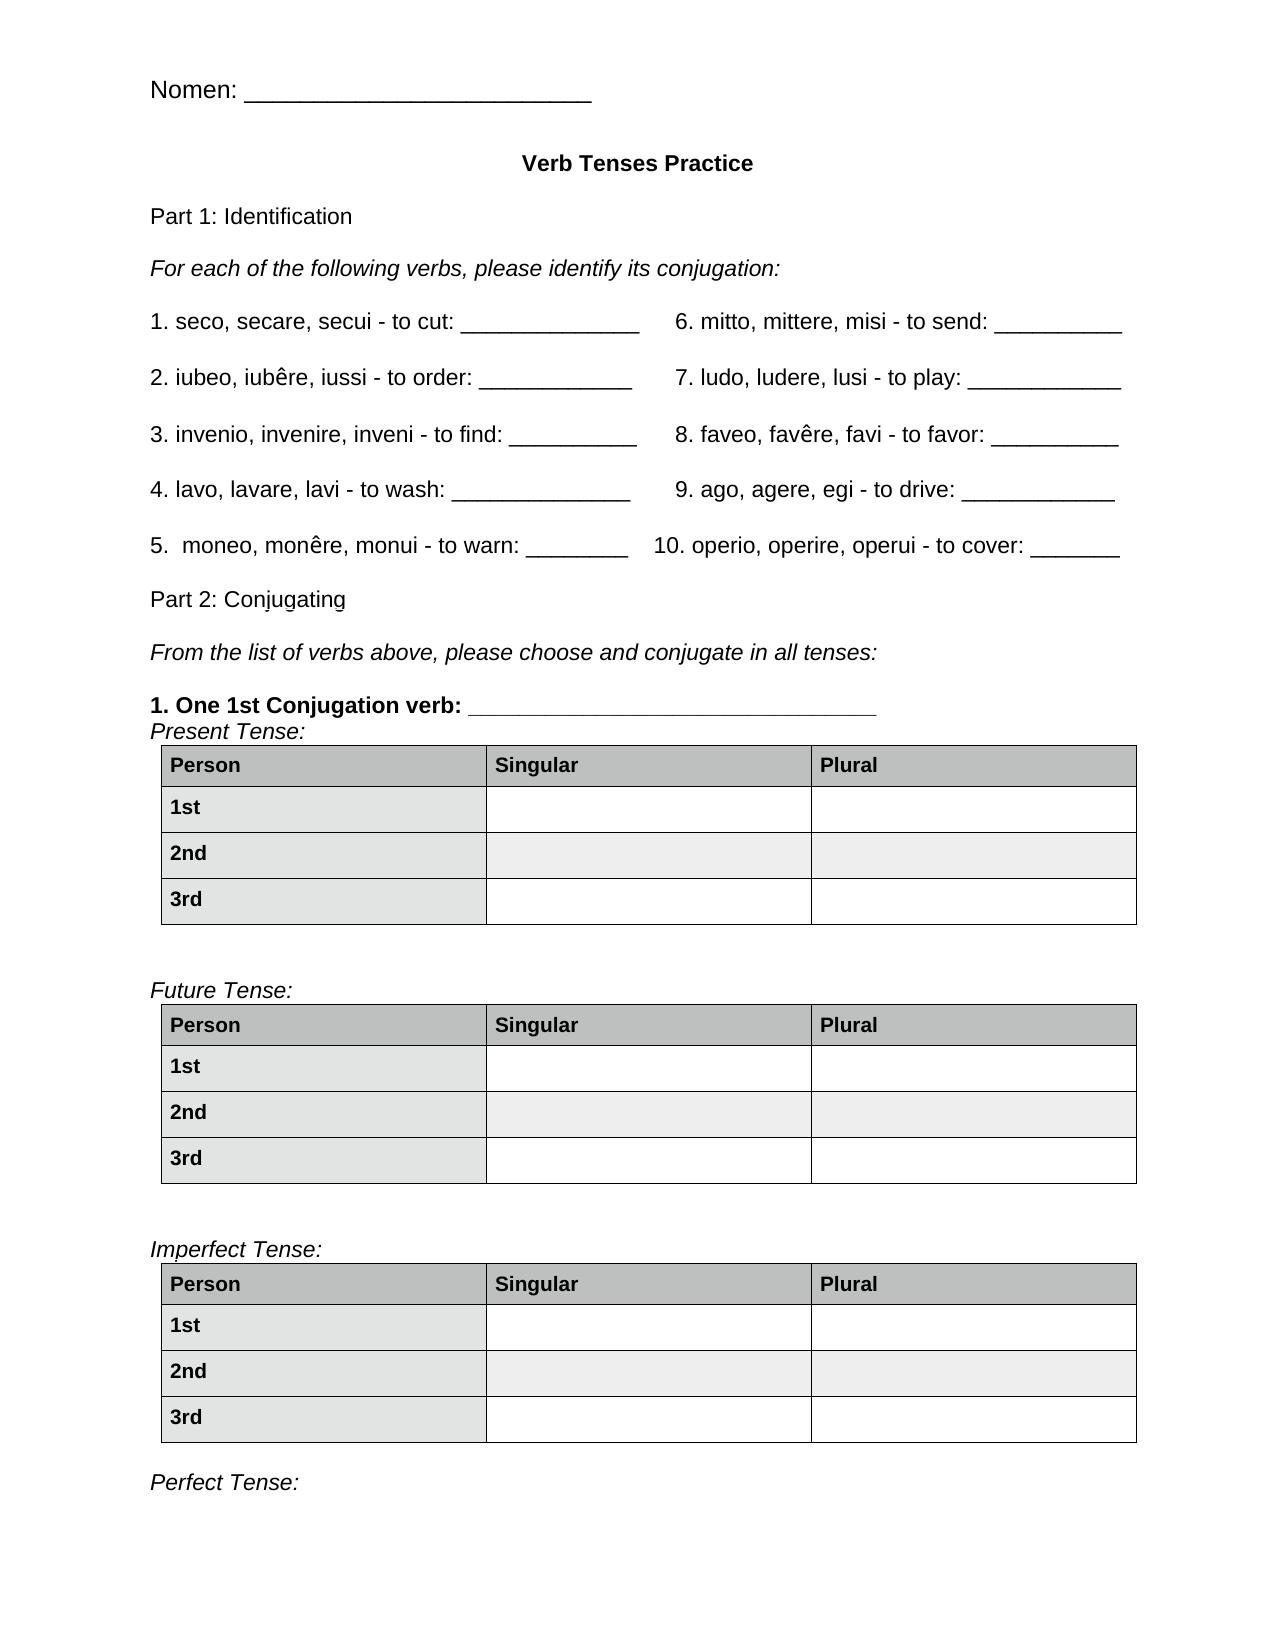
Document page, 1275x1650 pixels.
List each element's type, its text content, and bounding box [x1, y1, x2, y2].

table_header Singular [487, 746, 811, 786]
table_header Person [162, 1264, 486, 1304]
text 2. iubeo, iubêre, iussi - to order: ____________ 7. ludo, ludere, lusi - to play: ____________ [150, 361, 1125, 392]
text Perfect Tense: [150, 1469, 1125, 1495]
table_header Plural [812, 746, 1136, 786]
text Present Tense: [150, 718, 1125, 744]
table_cell [487, 1092, 811, 1137]
text Verb Tenses Practice [150, 150, 1125, 176]
text 1. One 1st Conjugation verb: ________________________________ [150, 692, 1125, 718]
table_header Plural [812, 1005, 1136, 1045]
table_header Singular [487, 1005, 811, 1045]
text Part 2: Conjugating [150, 586, 1125, 613]
table_cell [487, 787, 811, 832]
table_cell 2nd [162, 1351, 486, 1396]
text Imperfect Tense: [150, 1236, 1125, 1263]
table_cell [812, 787, 1136, 832]
table_cell [812, 1305, 1136, 1350]
table_cell 1st [162, 1305, 486, 1350]
text 4. lavo, lavare, lavi - to wash: ______________ 9. ago, agere, egi - to drive: ____________ [150, 476, 1125, 502]
table_cell [812, 1138, 1136, 1183]
table_cell 3rd [162, 879, 486, 924]
table_cell 3rd [162, 1138, 486, 1183]
table_cell 2nd [162, 1092, 486, 1137]
table_cell [487, 1046, 811, 1091]
text 3. invenio, invenire, inveni - to find: __________ 8. faveo, favêre, favi - to favor: __________ [150, 418, 1125, 450]
table_header Singular [487, 1264, 811, 1304]
text From the list of verbs above, please choose and conjugate in all tenses: [150, 639, 1125, 665]
text 5. moneo, monêre, monui - to warn: ________ 10. operio, operire, operui - to cover: _______ [150, 529, 1125, 560]
text For each of the following verbs, please identify its conjugation: [150, 255, 1125, 282]
table_cell 1st [162, 787, 486, 832]
text 1. seco, secare, secui - to cut: ______________ 6. mitto, mittere, misi - to send: __________ [150, 308, 1125, 334]
table_cell [812, 1397, 1136, 1442]
table_cell [812, 1351, 1136, 1396]
text Future Tense: [150, 977, 1125, 1003]
table_cell [812, 879, 1136, 924]
text Part 1: Identification [150, 203, 1125, 229]
table_cell [487, 1138, 811, 1183]
table_cell [487, 1397, 811, 1442]
table_cell 3rd [162, 1397, 486, 1442]
table_header Person [162, 746, 486, 786]
table_cell [487, 833, 811, 878]
table_cell 1st [162, 1046, 486, 1091]
table_header Person [162, 1005, 486, 1045]
table_header Plural [812, 1264, 1136, 1304]
table_cell [812, 1092, 1136, 1137]
table_cell [812, 1046, 1136, 1091]
table_cell 2nd [162, 833, 486, 878]
table_cell [812, 833, 1136, 878]
table_cell [487, 879, 811, 924]
table_cell [487, 1305, 811, 1350]
table_cell [487, 1351, 811, 1396]
